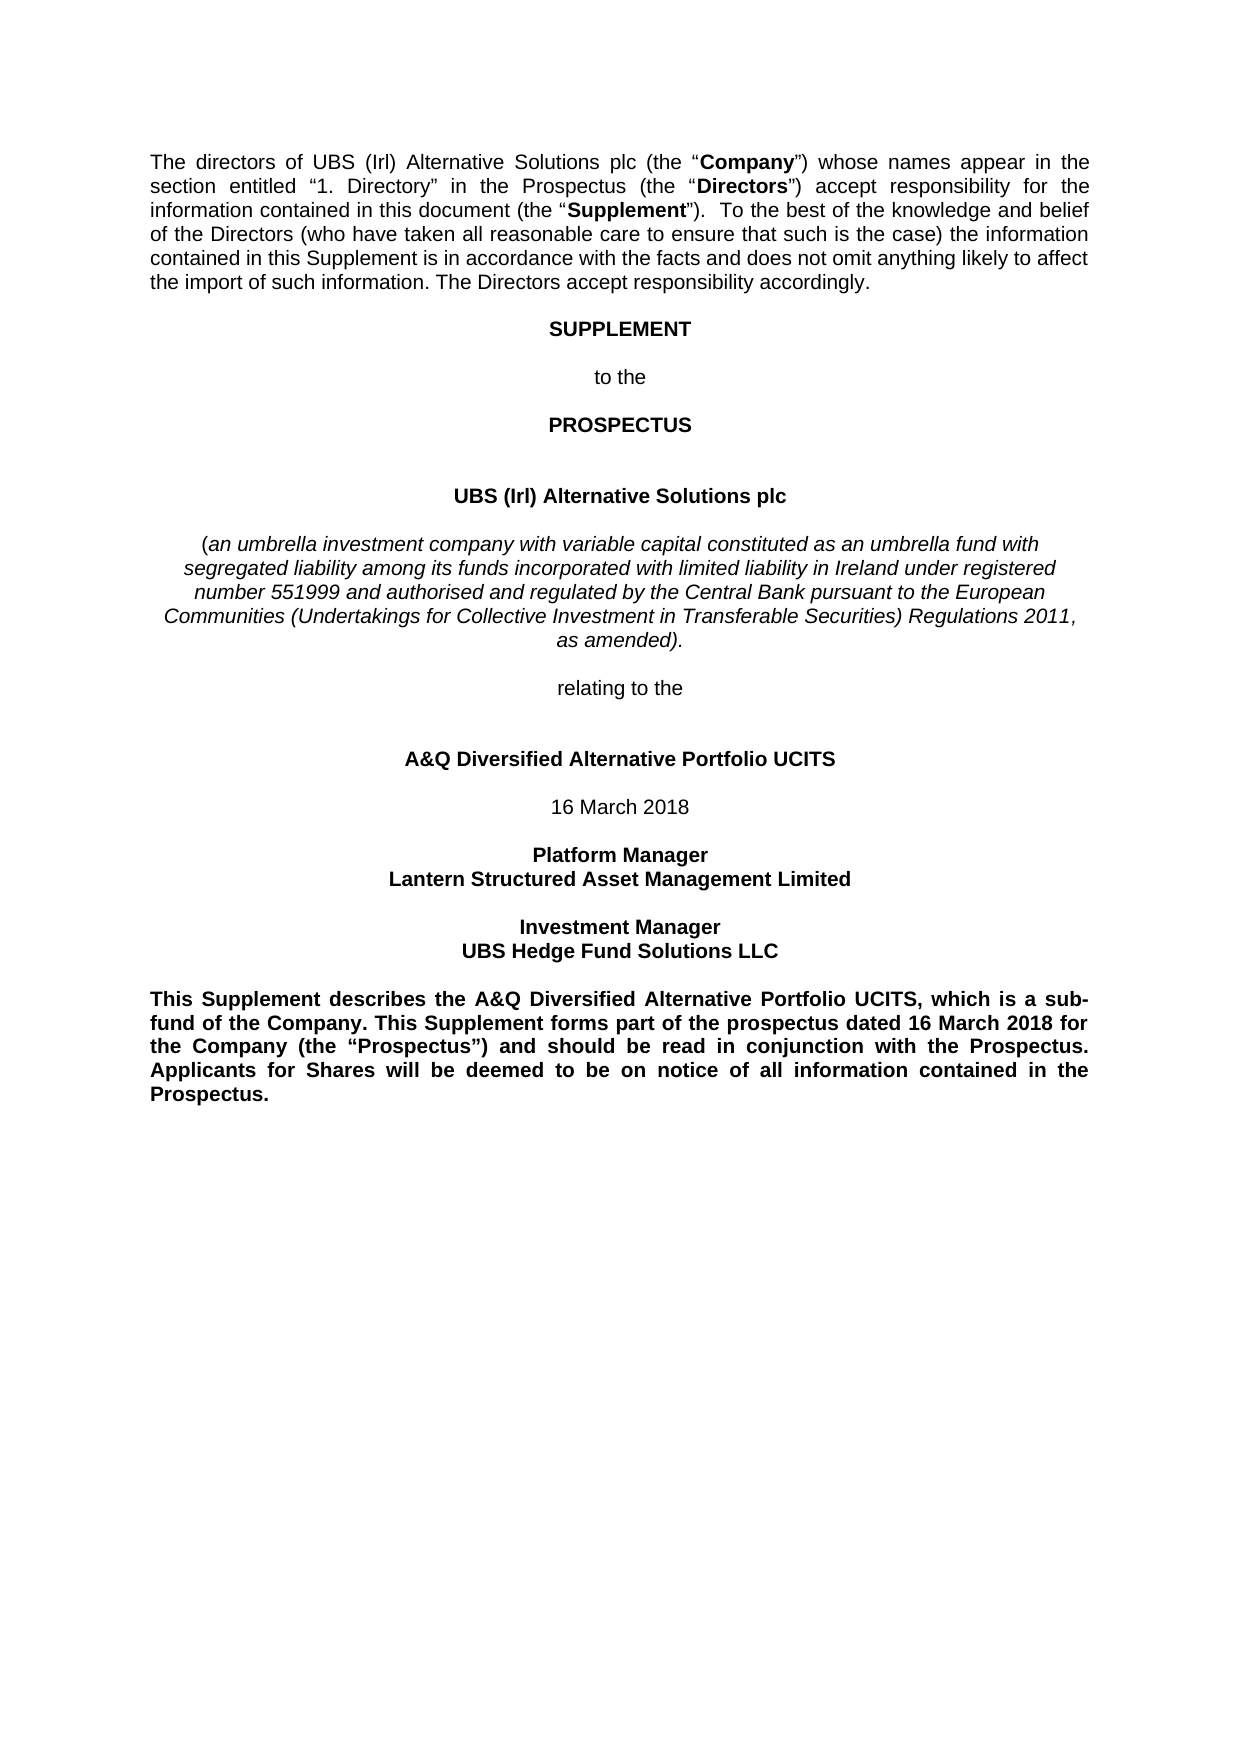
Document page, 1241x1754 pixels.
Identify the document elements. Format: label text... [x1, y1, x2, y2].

text 16 March 2018 [150, 795, 1090, 819]
text to the [150, 364, 1090, 388]
text This Supplement describes the A&Q Diversified Alternative Portfolio UCITS, which is a sub-fund of the Company. This Supplement forms part of the prospectus dated 16 March 2018 for the Company (the “Prospectus”) and should be read in conjunction with the Prospectus. Applicants for Shares will be deemed to be on notice of all information contained in the Prospectus. [150, 986, 1090, 1106]
text (an umbrella investment company with variable capital constituted as an umbrella fund with segregated liability among its funds incorporated with limited liability in Ireland under registered number 551999 and authorised and regulated by the Central Bank pursuant to the European Communities (Undertakings for Collective Investment in Transferable Securities) Regulations 2011, as amended). [150, 532, 1090, 652]
text UBS Hedge Fund Solutions LLC [150, 938, 1090, 962]
text UBS (Irl) Alternative Solutions plc [150, 484, 1090, 508]
text Platform Manager Lantern Structured Asset Management Limited [150, 843, 1090, 891]
text Investment Manager [150, 914, 1090, 938]
text SUPPLEMENT [150, 317, 1090, 341]
text A&Q Diversified Alternative Portfolio UCITS [150, 747, 1090, 771]
text relating to the [150, 676, 1090, 700]
text PROSPECTUS [150, 412, 1090, 436]
text The directors of UBS (Irl) Alternative Solutions plc (the “Company”) whose names appear in the section entitled “1. Directory” in the Prospectus (the “Directors”) accept responsibility for the information contained in this document (the “Supplement”). To the best of the knowledge and belief of the Directors (who have taken all reasonable care to ensure that such is the case) the information contained in this Supplement is in accordance with the facts and does not omit anything likely to affect the import of such information. The Directors accept responsibility accordingly. [150, 150, 1090, 294]
